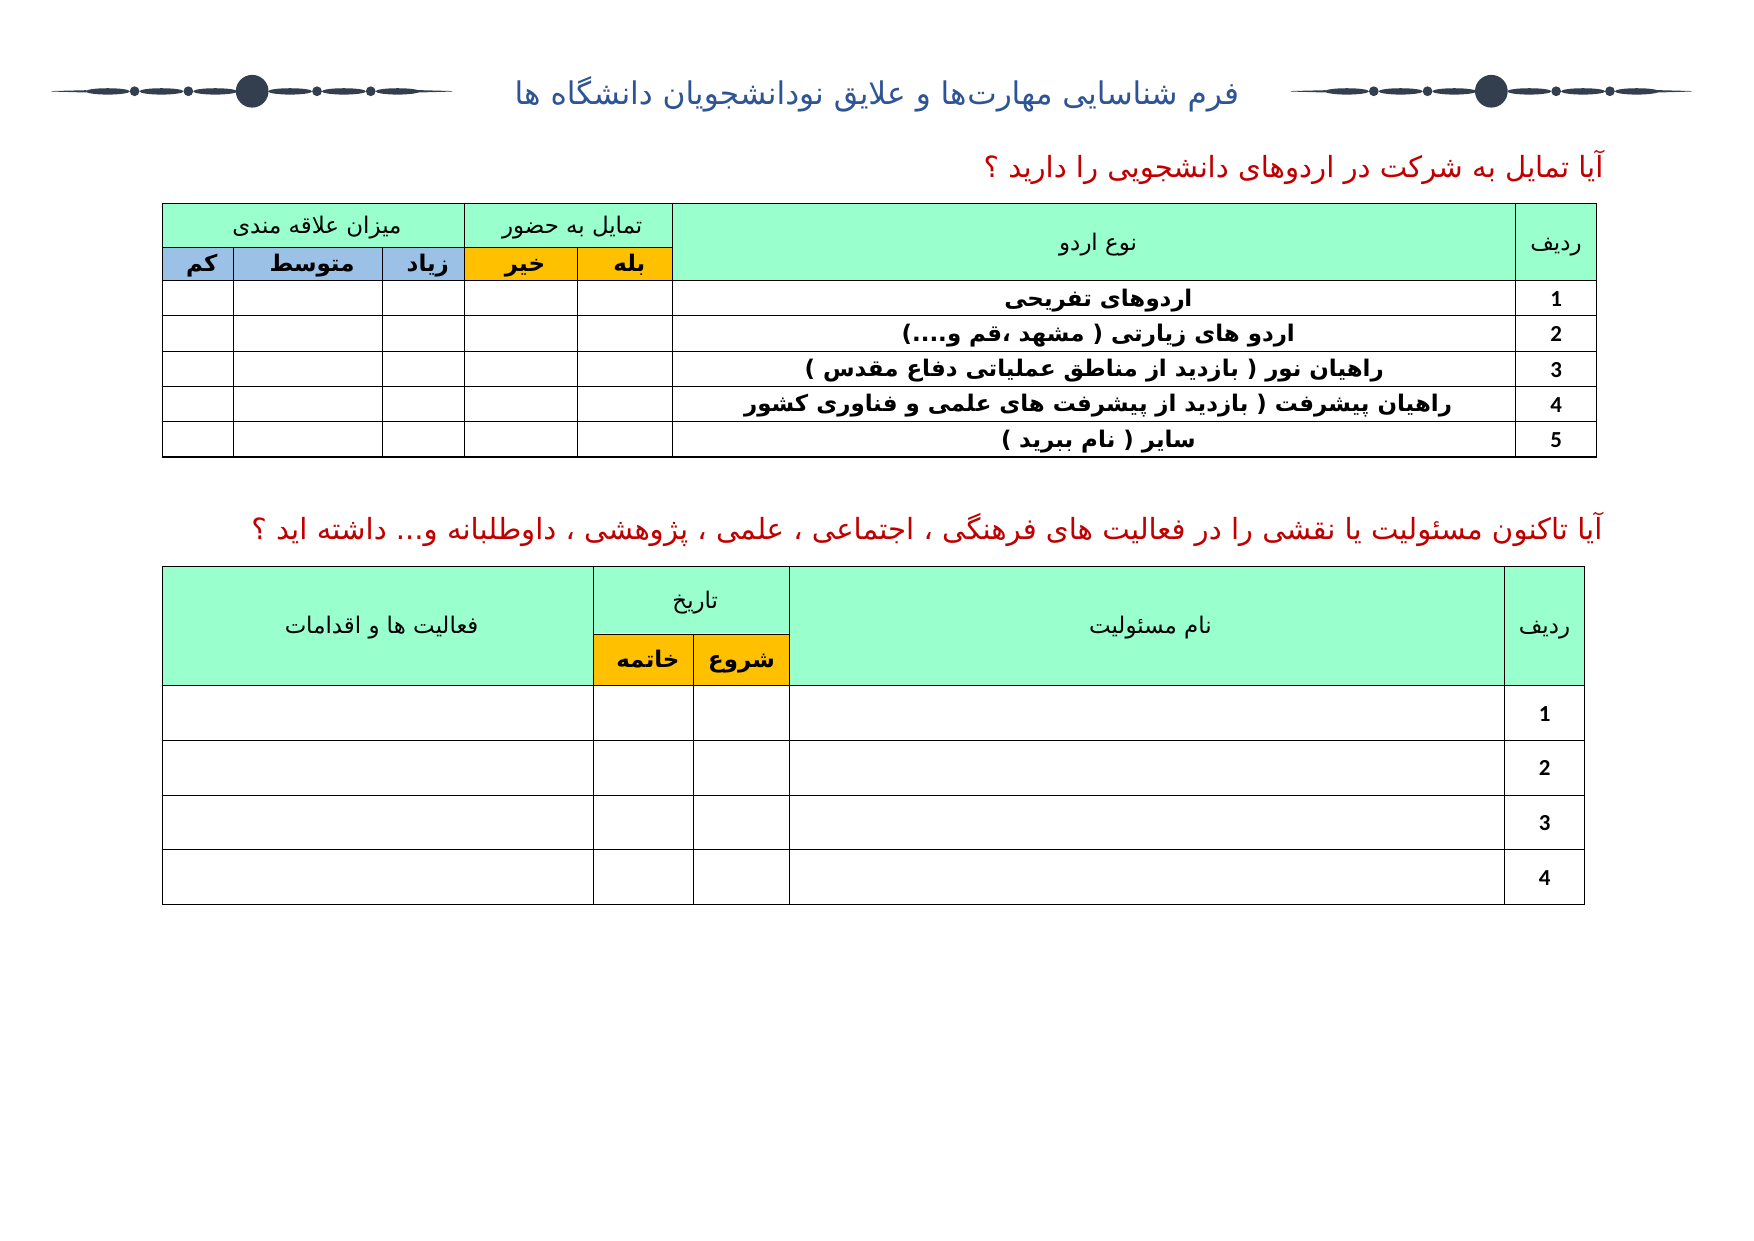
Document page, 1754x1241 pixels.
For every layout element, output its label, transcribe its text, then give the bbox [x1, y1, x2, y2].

table_cell [383, 281, 464, 315]
table_cell [578, 387, 672, 421]
table_cell اردو های زیارتی ( مشهد ،قم و....) [673, 316, 1515, 351]
table_cell [163, 796, 593, 849]
table_cell [163, 686, 593, 740]
table_cell کم [163, 248, 233, 280]
table_cell 1 [1516, 281, 1596, 315]
table_cell [578, 422, 672, 456]
table_cell [694, 686, 789, 740]
table_cell [790, 850, 1504, 904]
table_header ردیف [1516, 204, 1596, 280]
table_cell خیر [465, 248, 577, 280]
table_cell شروع [694, 635, 789, 685]
table_cell [163, 281, 233, 315]
table_cell [694, 741, 789, 794]
table_cell [578, 281, 672, 315]
table_cell [234, 387, 382, 421]
table_cell [465, 352, 577, 386]
table_header تاریخ [594, 567, 789, 633]
table_cell سایر ( نام ببرید ) [673, 422, 1515, 456]
table_cell 4 [1505, 850, 1584, 904]
table_cell [594, 686, 693, 740]
table_cell [790, 741, 1504, 794]
table_cell [578, 316, 672, 351]
table_cell [163, 741, 593, 794]
table_header میزان علاقه مندی [163, 204, 464, 247]
table_cell خاتمه [594, 635, 693, 685]
table_cell [383, 387, 464, 421]
table_cell [594, 796, 693, 849]
table_cell 2 [1505, 741, 1584, 794]
table_cell [163, 422, 233, 456]
table_cell [234, 316, 382, 351]
table_cell 1 [1505, 686, 1584, 740]
table_cell راهیان پیشرفت ( بازدید از پیشرفت های علمی و فناوری کشور [673, 387, 1515, 421]
table_cell [234, 352, 382, 386]
table_cell [694, 796, 789, 849]
table_cell [465, 422, 577, 456]
table_cell [594, 741, 693, 794]
table_header نام مسئولیت [790, 567, 1504, 685]
table_cell [465, 281, 577, 315]
table_cell 4 [1516, 387, 1596, 421]
table_cell [694, 850, 789, 904]
table_cell زیاد [383, 248, 464, 280]
table_cell 3 [1516, 352, 1596, 386]
table_header نوع اردو [673, 204, 1515, 280]
table_cell [163, 387, 233, 421]
table_cell [594, 850, 693, 904]
table_cell [383, 316, 464, 351]
table_cell 2 [1516, 316, 1596, 351]
table_cell [383, 352, 464, 386]
table_cell متوسط [234, 248, 382, 280]
table_cell [383, 422, 464, 456]
table_cell [465, 387, 577, 421]
table_cell [578, 352, 672, 386]
table_header ردیف [1505, 567, 1584, 685]
table_cell [790, 686, 1504, 740]
table_header فعالیت ها و اقدامات [163, 567, 593, 685]
text آیا تمایل به شرکت در اردوهای دانشجویی را دارید ؟ [150, 150, 1604, 184]
table_cell 3 [1505, 796, 1584, 849]
table_cell [163, 850, 593, 904]
table_cell [234, 281, 382, 315]
table_cell [163, 316, 233, 351]
table_cell [234, 422, 382, 456]
table_cell بله [578, 248, 672, 280]
table_header تمایل به حضور [465, 204, 672, 247]
table_cell اردوهای تفریحی [673, 281, 1515, 315]
table_cell 5 [1516, 422, 1596, 456]
table_cell راهیان نور ( بازدید از مناطق عملیاتی دفاع مقدس ) [673, 352, 1515, 386]
text آیا تاکنون مسئولیت یا نقشی را در فعالیت های فرهنگی ، اجتماعی ، علمی ، پژوهشی ، داوطلبانه و... داشته اید ؟ [150, 513, 1604, 547]
table_cell [790, 796, 1504, 849]
table_cell [163, 352, 233, 386]
table_cell [465, 316, 577, 351]
